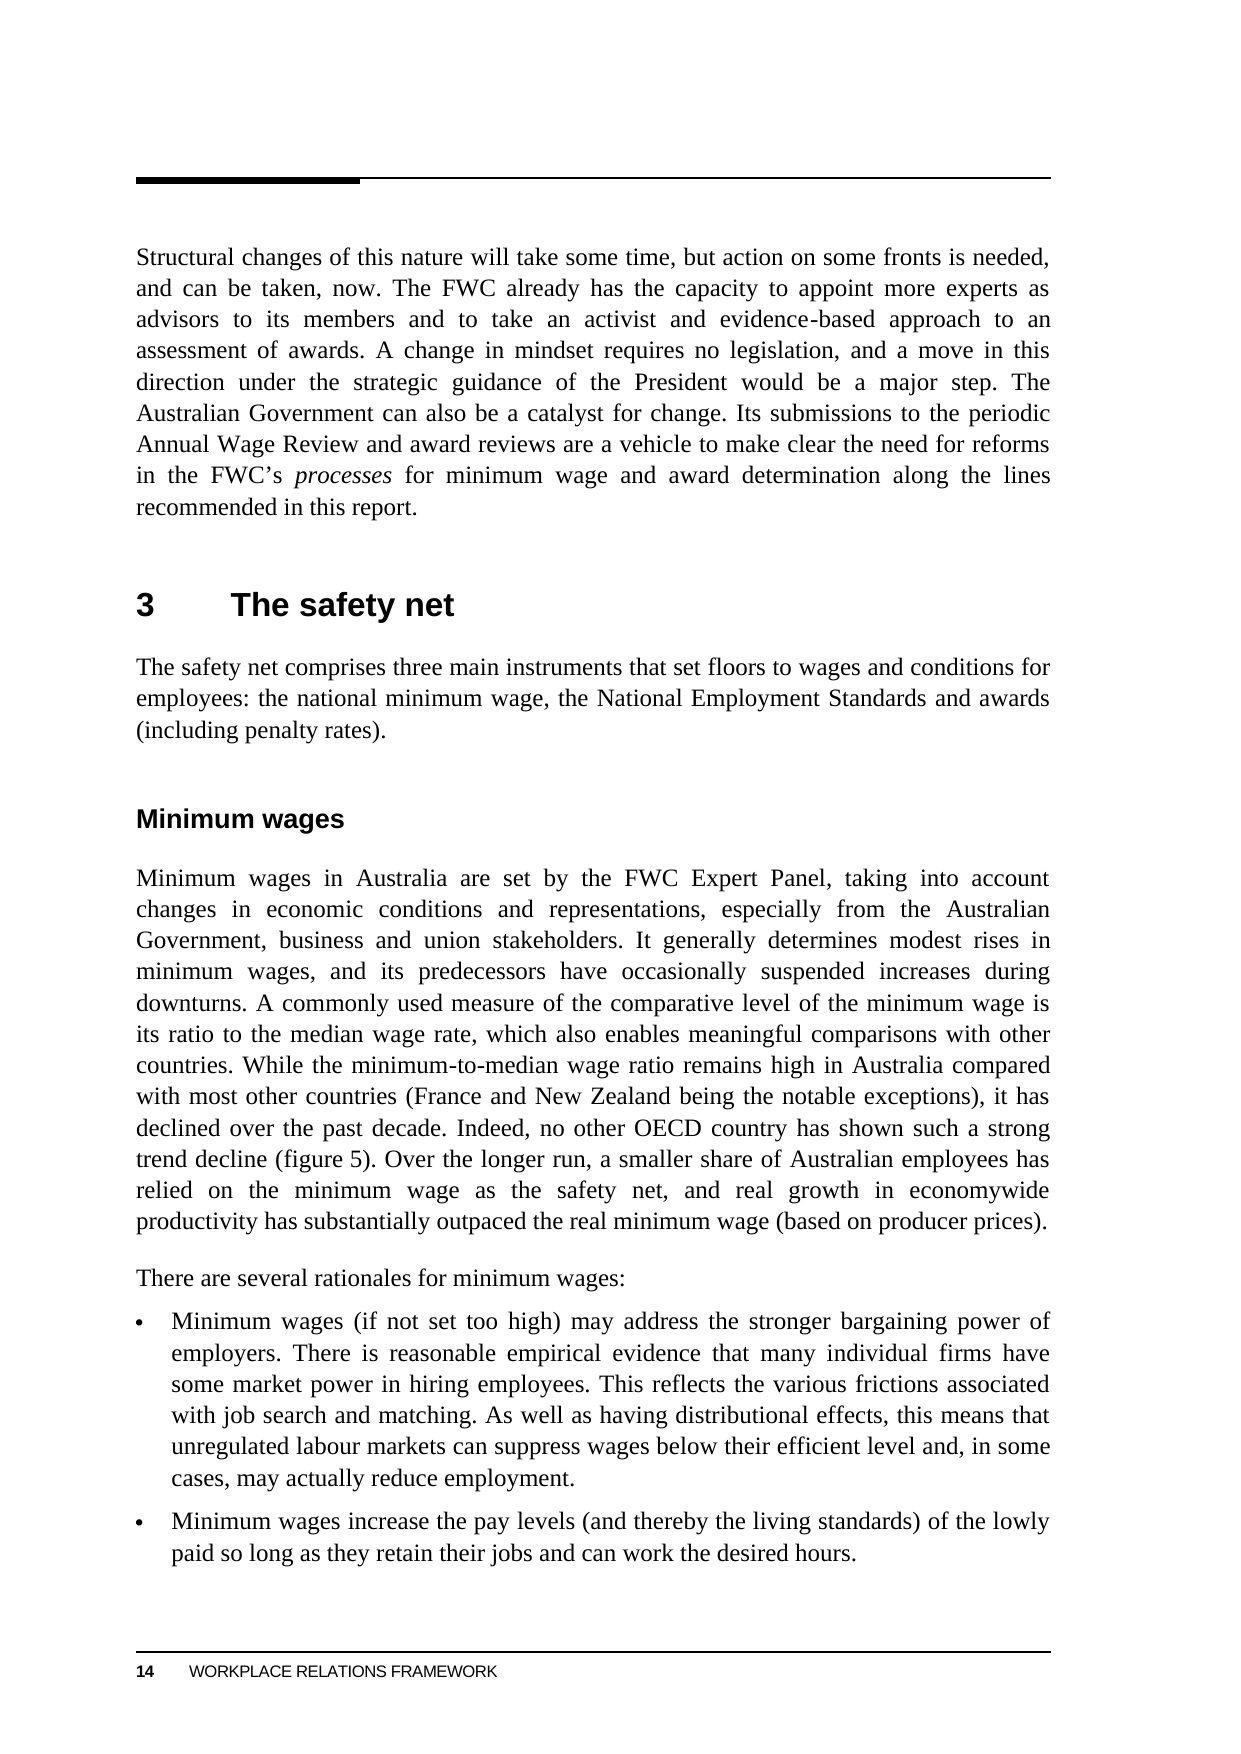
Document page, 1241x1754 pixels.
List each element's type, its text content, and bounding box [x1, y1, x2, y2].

text Structural changes of this nature will take some time, but action on some fronts is needed, and can be taken, now. The FWC already has the capacity to appoint more experts as advisors to its members and to take an activist and evidence-based approach to an assessment of awards. A change in mindset requires no legislation, and a move in this direction under the strategic guidance of the President would be a major step. The Australian Government can also be a catalyst for change. Its submissions to the periodic Annual Wage Review and award reviews are a vehicle to make clear the need for reforms in the FWC’s processes for minimum wage and award determination along the lines recommended in this report. [136, 239, 1051, 521]
list Minimum wages (if not set too high) may address the stronger bargaining power of employers. There is reasonable empirical evidence that many individual firms have some market power in hiring employees. This reflects the various frictions associated with job search and matching. As well as having distributional effects, this means that unregulated labour markets can suppress wages below their efficient level and, in some cases, may actually reduce employment. [136, 1304, 1051, 1491]
text There are several rationales for minimum wages: [136, 1260, 1051, 1291]
subtitle 3 The safety net [136, 583, 1051, 625]
text Minimum wages [136, 802, 1051, 835]
list Minimum wages increase the pay levels (and thereby the living standards) of the lowly paid so long as they retain their jobs and can work the desired hours. [136, 1504, 1051, 1566]
text The safety net comprises three main instruments that set floors to wages and conditions for employees: the national minimum wage, the National Employment Standards and awards (including penalty rates). [136, 650, 1051, 743]
text Minimum wages in Australia are set by the FWC Expert Panel, taking into account changes in economic conditions and representations, especially from the Australian Government, business and union stakeholders. It generally determines modest rises in minimum wages, and its predecessors have occasionally suspended increases during downturns. A commonly used measure of the comparative level of the minimum wage is its ratio to the median wage rate, which also enables meaningful comparisons with other countries. While the minimum-to-median wage ratio remains high in Australia compared with most other countries (France and New Zealand being the notable exceptions), it has declined over the past decade. Indeed, no other OECD country has shown such a strong trend decline (figure 5). Over the longer run, a smaller share of Australian employees has relied on the minimum wage as the safety net, and real growth in economywide productivity has substantially outpaced the real minimum wage (based on producer prices). [136, 860, 1051, 1235]
